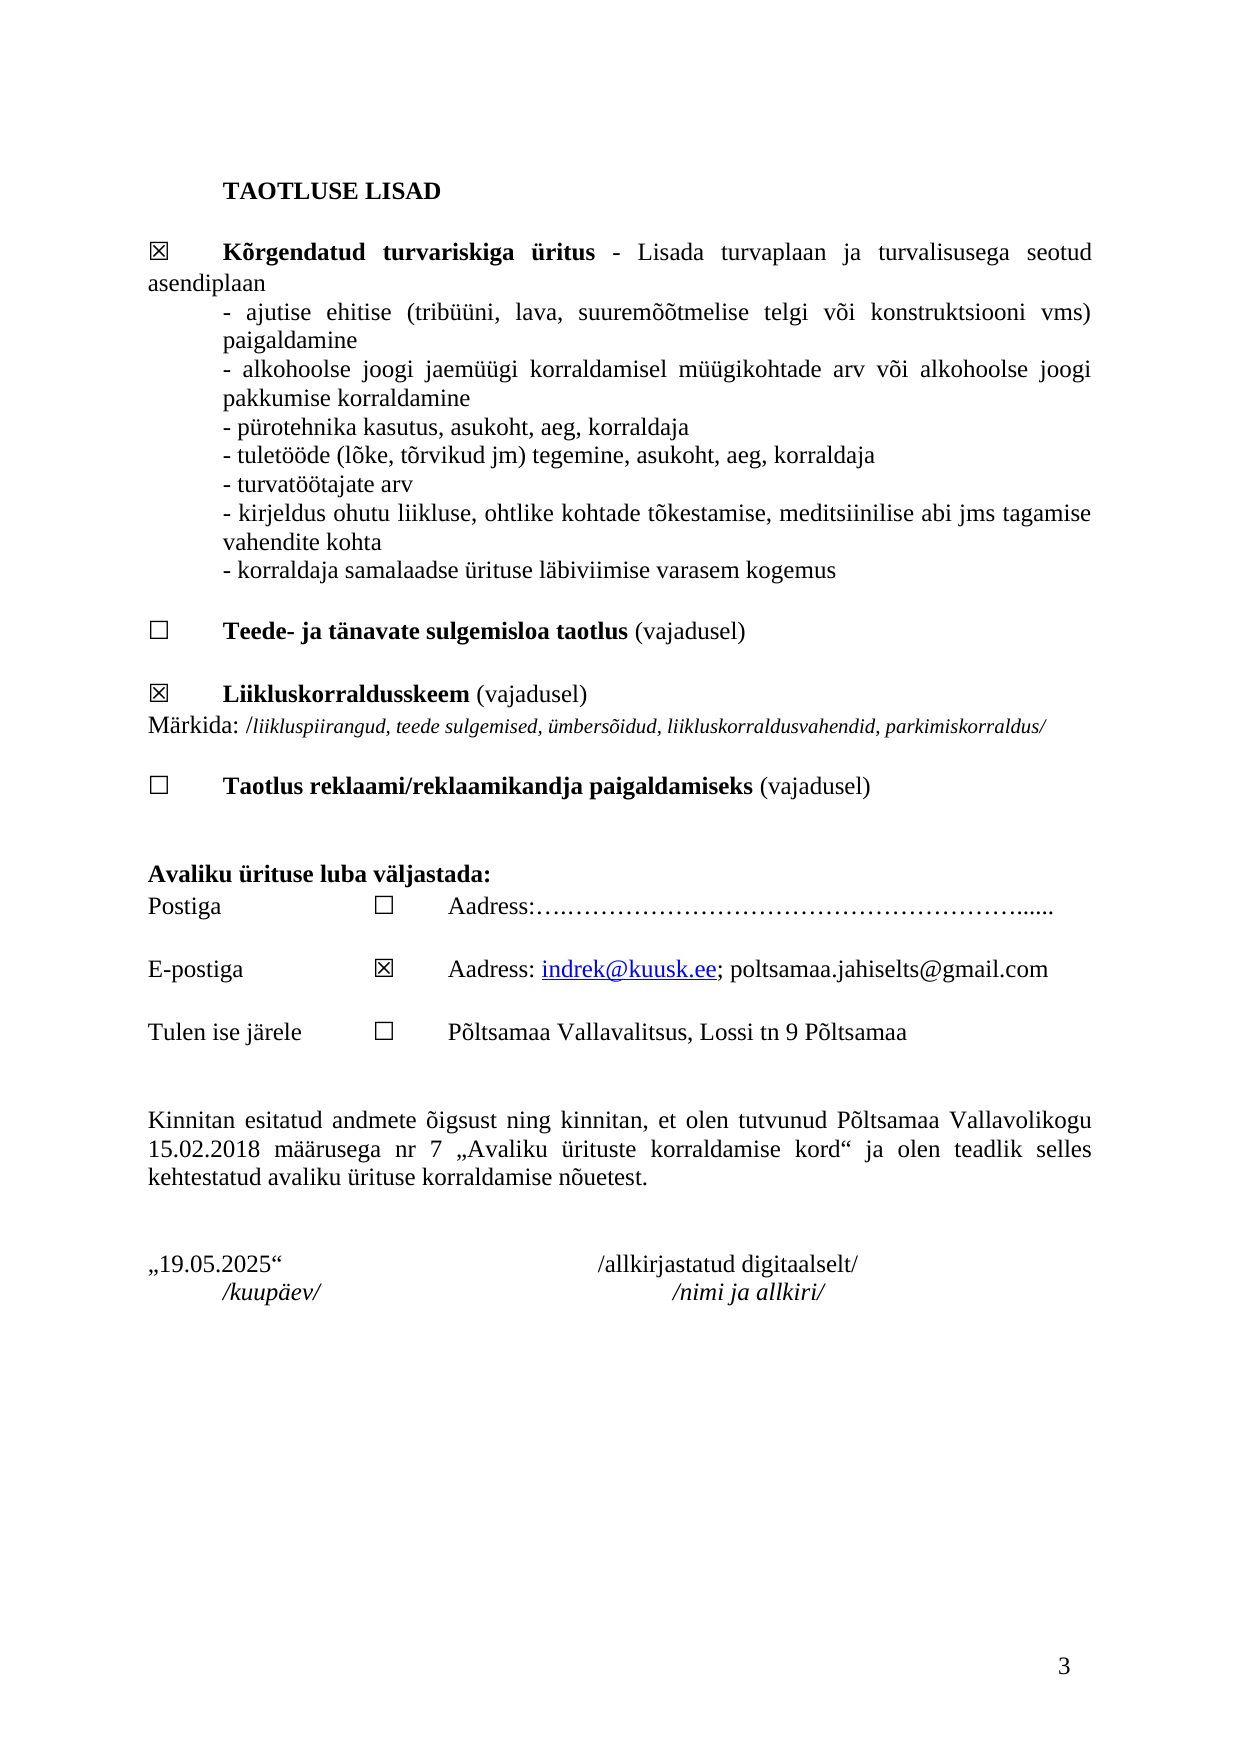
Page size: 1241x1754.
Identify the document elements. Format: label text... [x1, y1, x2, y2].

text Kinnitan esitatud andmete õigsust ning kinnitan, et olen tutvunud Põltsamaa Vallavolikogu 15.02.2018 määrusega nr 7 „Avaliku ürituste korraldamise kord“ ja olen teadlik selles kehtestatud avaliku ürituse korraldamise nõuetest. [148, 1105, 1092, 1191]
text - alkohoolse joogi jaemüügi korraldamisel müügikohtade arv või alkohoolse joogi pakkumise korraldamine [223, 354, 1092, 412]
text Liikluskorraldusskeem (vajadusel) [148, 676, 1092, 710]
text - pürotehnika kasutus, asukoht, aeg, korraldaja [148, 412, 1092, 441]
text - tuletööde (lõke, tõrvikud jm) tegemine, asukoht, aeg, korraldaja [148, 441, 1092, 469]
text Teede- ja tänavate sulgemisloa taotlus (vajadusel) [148, 613, 1092, 647]
text - kirjeldus ohutu liikluse, ohtlike kohtade tõkestamise, meditsiinilise abi jms tagamise vahendite kohta [223, 498, 1092, 556]
text Taotlus reklaami/reklaamikandja paigaldamiseks (vajadusel) [148, 767, 1092, 801]
text - ajutise ehitise (tribüüni, lava, suuremõõtmelise telgi või konstruktsiooni vms) paigaldamine [223, 297, 1092, 354]
text TAOTLUSE LISAD [148, 176, 1092, 205]
text Avaliku ürituse luba väljastada: [148, 859, 1092, 888]
text Postiga Aadress:….………………………………………………...... [148, 888, 1092, 922]
text Märkida: /liikluspiirangud, teede sulgemised, ümbersõidud, liikluskorraldusvahendid, parkimiskorraldus/ [148, 710, 1092, 739]
text Tulen ise järele Põltsamaa Vallavalitsus, Lossi tn 9 Põltsamaa [148, 1013, 1092, 1047]
text Kõrgendatud turvariskiga üritus - Lisada turvaplaan ja turvalisusega seotud asendiplaan [148, 234, 1092, 297]
text „19.05.2025“ /allkirjastatud digitaalselt/ [148, 1249, 1092, 1277]
text /kuupäev/ /nimi ja allkiri/ [148, 1277, 1092, 1306]
text E-postiga Aadress: indrek@kuusk.ee; poltsamaa.jahiselts@gmail.com [148, 951, 1092, 984]
text - turvatöötajate arv [148, 469, 1092, 498]
text - korraldaja samalaadse ürituse läbiviimise varasem kogemus [148, 556, 1092, 584]
